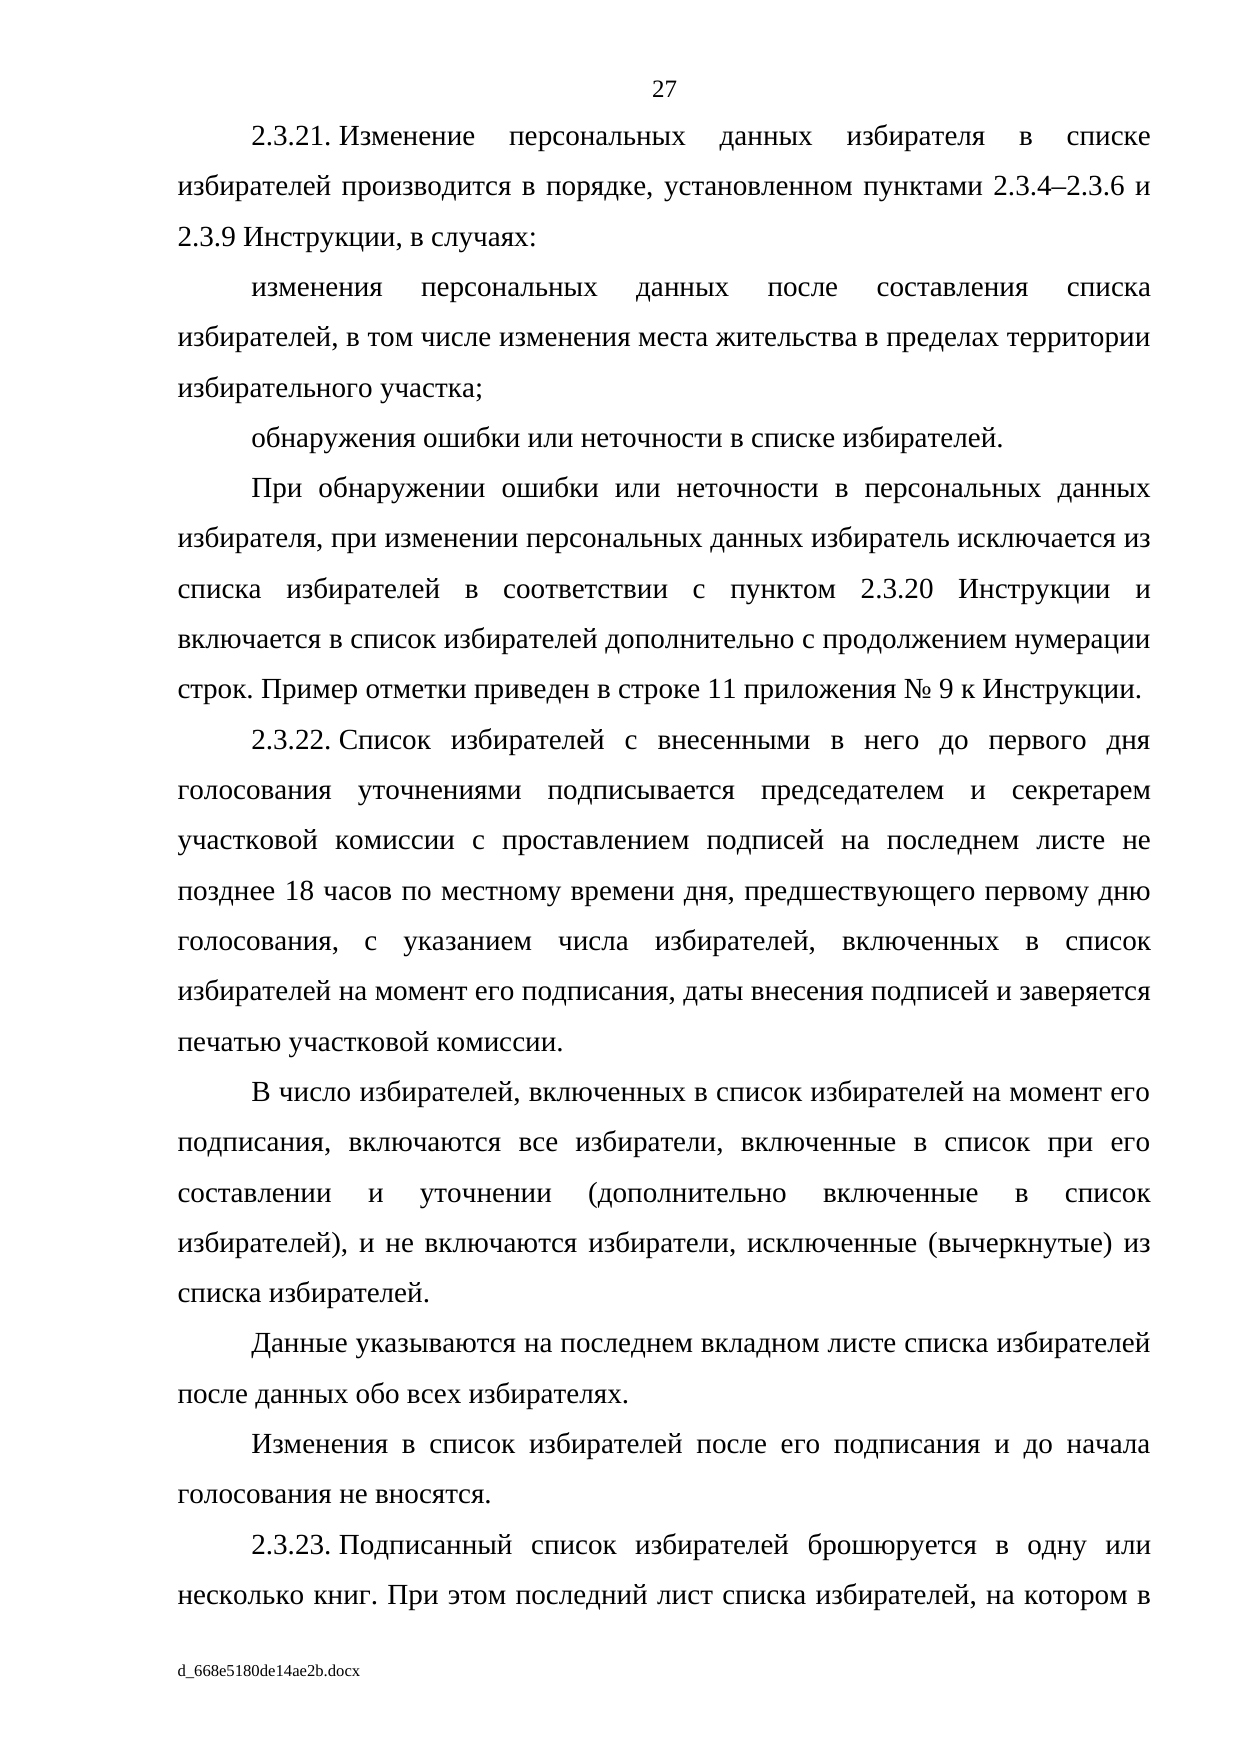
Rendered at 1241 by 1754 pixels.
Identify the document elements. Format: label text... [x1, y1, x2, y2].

text В число избирателей, включенных в список избирателей на момент его подписания, включаются все избиратели, включенные в список при его составлении и уточнении (дополнительно включенные в список избирателей), и не включаются избиратели, исключенные (вычеркнутые) из списка избирателей. [177, 1074, 1152, 1309]
text 2.3.22. Список избирателей с внесенными в него до первого дня голосования уточнениями подписывается председателем и секретарем участковой комиссии с проставлением подписей на последнем листе не позднее 18 часов по местному времени дня, предшествующего первому дню голосования, с указанием числа избирателей, включенных в список избирателей на момент его подписания, даты внесения подписей и заверяется печатью участковой комиссии. [177, 722, 1152, 1057]
text изменения персональных данных после составления списка избирателей, в том числе изменения места жительства в пределах территории избирательного участка; [177, 269, 1152, 403]
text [177, 1527, 1152, 1611]
text 2.3.21. Изменение персональных данных избирателя в списке избирателей производится в порядке, установленном пунктами 2.3.4–2.3.6 и 2.3.9 Инструкции, в случаях: [177, 118, 1152, 252]
text обнаружения ошибки или неточности в списке избирателей. [177, 420, 1152, 453]
text Данные указываются на последнем вкладном листе списка избирателей после данных обо всех избирателях. [177, 1326, 1152, 1409]
text При обнаружении ошибки или неточности в персональных данных избирателя, при изменении персональных данных избиратель исключается из списка избирателей в соответствии с пунктом 2.3.20 Инструкции и включается в список избирателей дополнительно с продолжением нумерации строк. Пример отметки приведен в строке 11 приложения № 9 к Инструкции. [177, 470, 1152, 705]
text Изменения в список избирателей после его подписания и до начала голосования не вносятся. [177, 1426, 1152, 1510]
